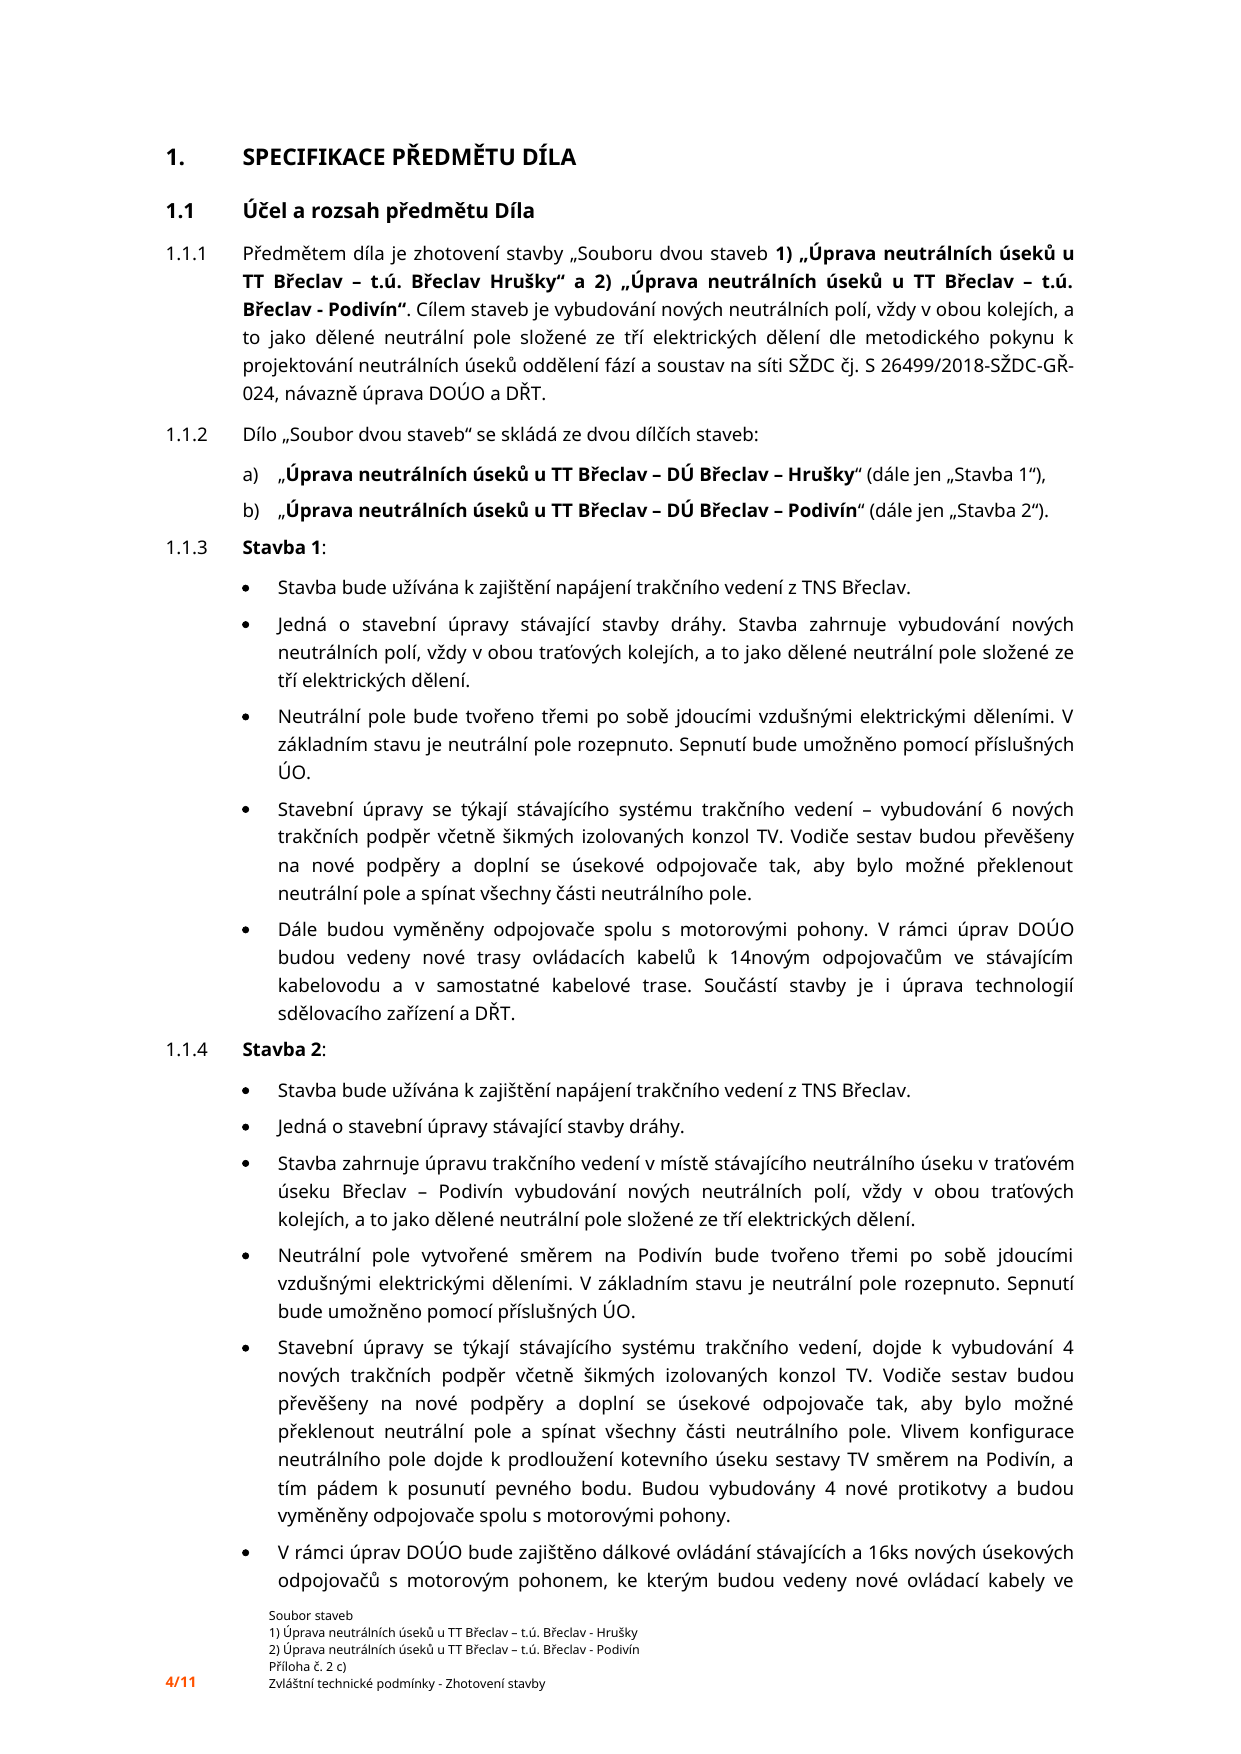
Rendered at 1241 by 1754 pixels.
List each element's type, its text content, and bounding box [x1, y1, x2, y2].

text Neutrální pole vytvořené směrem na Podivín bude tvořeno třemi po sobě jdoucími vzdušnými elektrickými děleními. V základním stavu je neutrální pole rozepnuto. Sepnutí bude umožněno pomocí příslušných ÚO. [242, 1242, 1075, 1324]
text Stavba 1: [165, 534, 1075, 560]
text Stavební úpravy se týkají stávajícího systému trakčního vedení, dojde k vybudování 4 nových trakčních podpěr včetně šikmých izolovaných konzol TV. Vodiče sestav budou převěšeny na nové podpěry a doplní se úsekové odpojovače tak, aby bylo možné překlenout neutrální pole a spínat všechny části neutrálního pole. Vlivem konfigurace neutrálního pole dojde k prodloužení kotevního úseku sestavy TV směrem na Podivín, a tím pádem k posunutí pevného bodu. Budou vybudovány 4 nové protikotvy a budou vyměněny odpojovače spolu s motorovými pohony. [242, 1335, 1075, 1528]
text Účel a rozsah předmětu Díla [165, 197, 1075, 225]
text Dílo „Soubor dvou staveb“ se skládá ze dvou dílčích staveb: [165, 421, 1075, 446]
text Jedná o stavební úpravy stávající stavby dráhy. [242, 1113, 1075, 1139]
list Předmětem díla je zhotovení stavby „Souboru dvou staveb 1) „Úprava neutrálních úseků u TT Břeclav – t.ú. Břeclav Hrušky“ a 2) „Úprava neutrálních úseků u TT Břeclav – t.ú. Břeclav - Podivín“. Cílem staveb je vybudování nových neutrálních polí, vždy v obou kolejích, a to jako dělené neutrální pole složené ze tří elektrických dělení dle metodického pokynu k projektování neutrálních úseků oddělení fází a soustav na síti SŽDC čj. S 26499/2018-SŽDC-GŘ-024, návazně úprava DOÚO a DŘT. [165, 240, 1075, 406]
text „Úprava neutrálních úseků u TT Břeclav – DÚ Břeclav – Podivín“ (dále jen „Stavba 2“). [242, 498, 1075, 523]
text SPECIFIKACE PŘEDMĚTU DÍLA [165, 141, 1075, 173]
text Jedná o stavební úpravy stávající stavby dráhy. Stavba zahrnuje vybudování nových neutrálních polí, vždy v obou traťových kolejích, a to jako dělené neutrální pole složené ze tří elektrických dělení. [242, 611, 1075, 693]
text Stavba zahrnuje úpravu trakčního vedení v místě stávajícího neutrálního úseku v traťovém úseku Břeclav – Podivín vybudování nových neutrálních polí, vždy v obou traťových kolejích, a to jako dělené neutrální pole složené ze tří elektrických dělení. [242, 1150, 1075, 1231]
text „Úprava neutrálních úseků u TT Břeclav – DÚ Břeclav – Hrušky“ (dále jen „Stavba 1“), [242, 461, 1075, 487]
text Stavební úpravy se týkají stávajícího systému trakčního vedení – vybudování 6 nových trakčních podpěr včetně šikmých izolovaných konzol TV. Vodiče sestav budou převěšeny na nové podpěry a doplní se úsekové odpojovače tak, aby bylo možné překlenout neutrální pole a spínat všechny části neutrálního pole. [242, 796, 1075, 905]
text Stavba 2: [165, 1037, 1075, 1062]
text Dále budou vyměněny odpojovače spolu s motorovými pohony. V rámci úprav DOÚO budou vedeny nové trasy ovládacích kabelů k 14novým odpojovačům ve stávajícím kabelovodu a v samostatné kabelové trase. Součástí stavby je i úprava technologií sdělovacího zařízení a DŘT. [242, 916, 1075, 1026]
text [242, 1539, 1075, 1593]
text Stavba bude užívána k zajištění napájení trakčního vedení z TNS Břeclav. [242, 1077, 1075, 1103]
text Neutrální pole bude tvořeno třemi po sobě jdoucími vzdušnými elektrickými děleními. V základním stavu je neutrální pole rozepnuto. Sepnutí bude umožněno pomocí příslušných ÚO. [242, 703, 1075, 785]
text Stavba bude užívána k zajištění napájení trakčního vedení z TNS Břeclav. [242, 575, 1075, 600]
